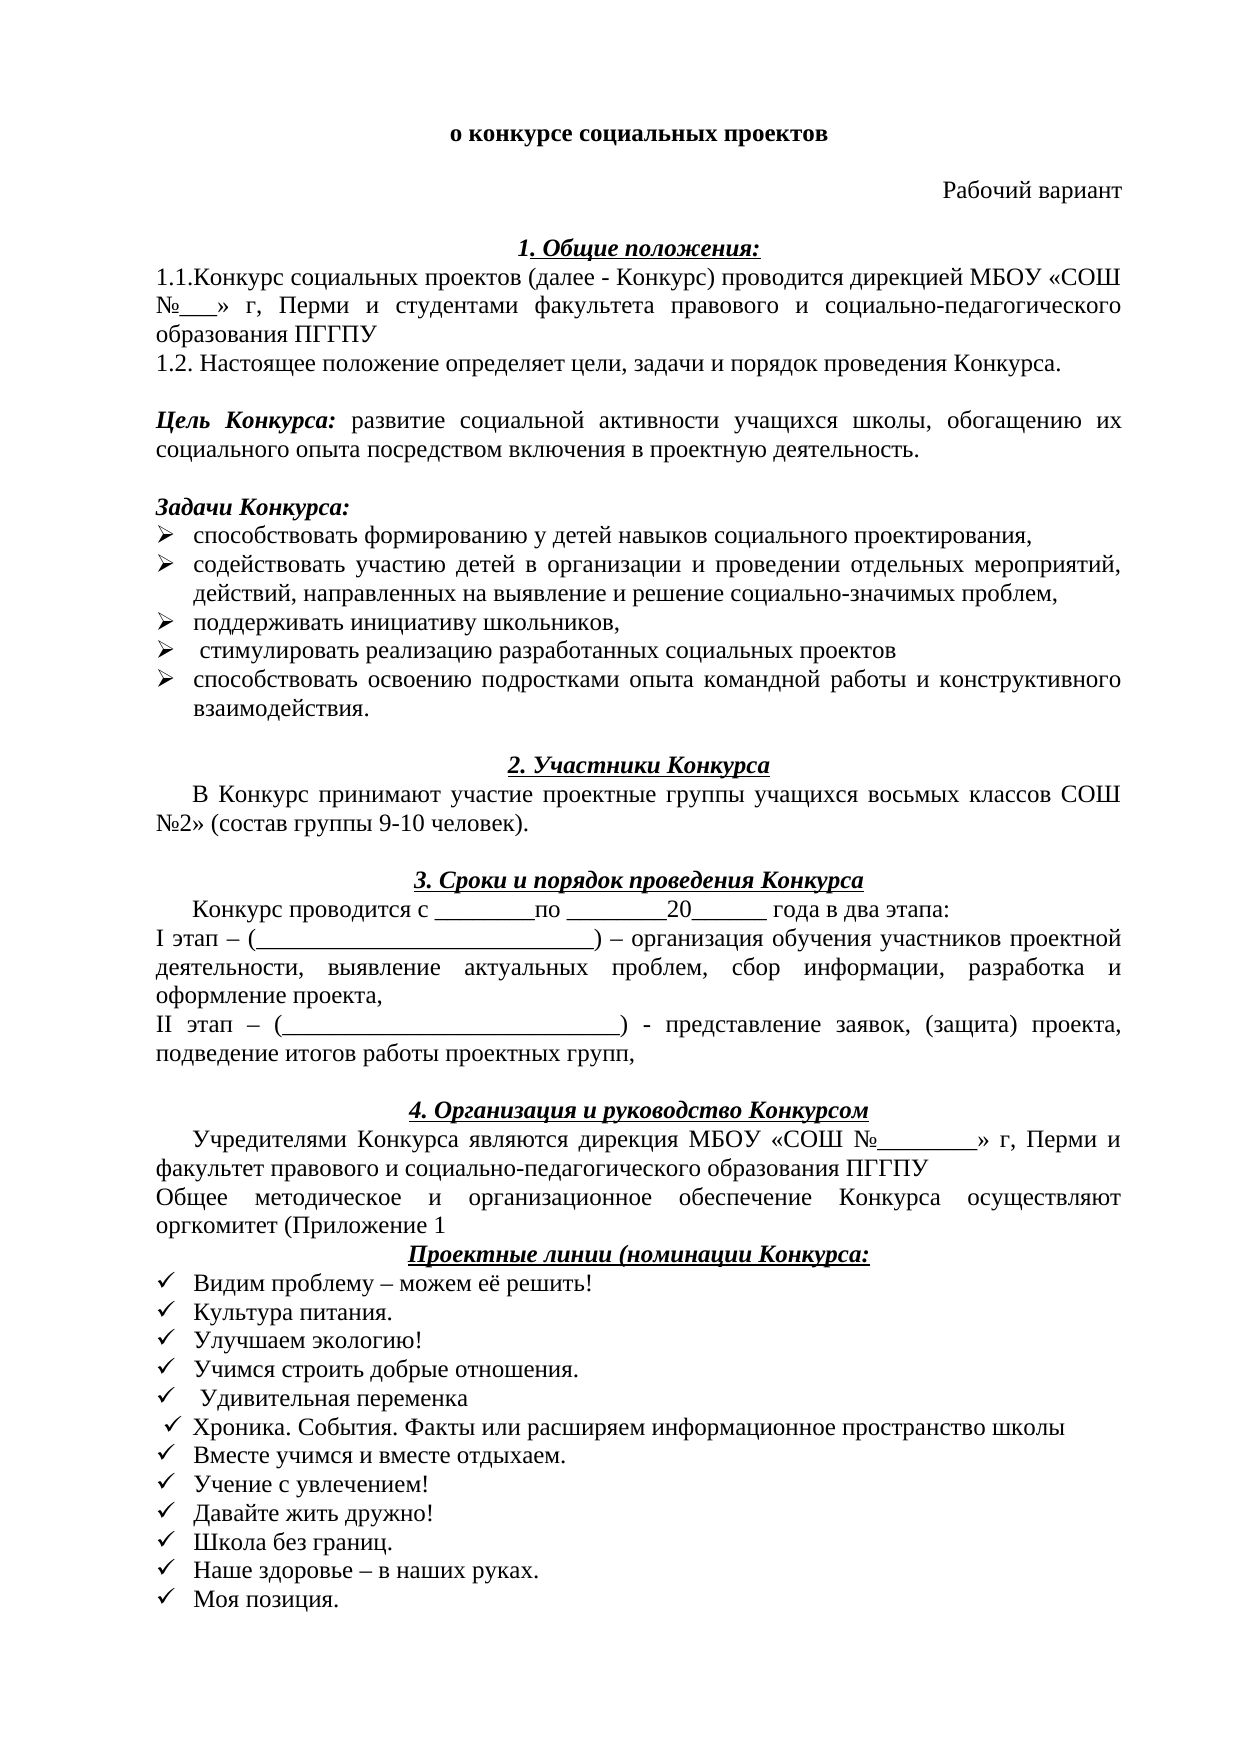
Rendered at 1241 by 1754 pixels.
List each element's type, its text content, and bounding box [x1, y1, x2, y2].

list Улучшаем экологию! [156, 1326, 1122, 1354]
list Давайте жить дружно! [156, 1498, 1122, 1527]
text 4. Организация и руководство Конкурсом [156, 1096, 1122, 1124]
list Учимся строить добрые отношения. [156, 1354, 1122, 1383]
text 1. Общие положения: [156, 233, 1122, 262]
text I этап – (___________________________) – организация обучения участников проектной деятельности, выявление актуальных проблем, сбор информации, разработка и оформление проекта, [156, 923, 1122, 1009]
text о конкурсе социальных проектов [156, 118, 1122, 147]
text 3. Сроки и порядок проведения Конкурса [156, 866, 1122, 894]
list поддерживать инициативу школьников, [156, 607, 1122, 636]
list содействовать участию детей в организации и проведении отдельных мероприятий, действий, направленных на выявление и решение социально-значимых проблем, [156, 549, 1122, 607]
text Проектные линии (номинации Конкурса: [156, 1239, 1122, 1268]
text В Конкурс принимают участие проектные группы учащихся восьмых классов СОШ №2» (состав группы 9-10 человек). [156, 779, 1122, 837]
text Учредителями Конкурса являются дирекция МБОУ «СОШ №________» г, Перми и факультет правового и социально-педагогического образования ПГГПУ [156, 1124, 1122, 1182]
text Рабочий вариант [156, 176, 1122, 204]
text 1.2. Настоящее положение определяет цели, задачи и порядок проведения Конкурса. [156, 348, 1122, 377]
text Общее методическое и организационное обеспечение Конкурса осуществляют оргкомитет (Приложение 1 [156, 1182, 1122, 1239]
text II этап – (___________________________) - представление заявок, (защита) проекта, подведение итогов работы проектных групп, [156, 1009, 1122, 1067]
list Хроника. События. Факты или расширяем информационное пространство школы [162, 1412, 1122, 1441]
text Конкурс проводится с ________по ________20______ года в два этапа: [156, 894, 1122, 923]
list Наше здоровье – в наших руках. [156, 1556, 1122, 1584]
text 2. Участники Конкурса [156, 751, 1122, 779]
list стимулировать реализацию разработанных социальных проектов [156, 636, 1122, 664]
list Учение с увлечением! [156, 1469, 1122, 1498]
list способствовать освоению подростками опыта командной работы и конструктивного взаимодействия. [156, 664, 1122, 722]
text Задачи Конкурса: [156, 492, 1122, 521]
list Моя позиция. [156, 1584, 1122, 1613]
text 1.1.Конкурс социальных проектов (далее - Конкурс) проводится дирекцией МБОУ «СОШ №___» г, Перми и студентами факультета правового и социально-педагогического образования ПГГПУ [156, 262, 1122, 348]
text Цель Конкурса: развитие социальной активности учащихся школы, обогащению их социального опыта посредством включения в проектную деятельность. [156, 406, 1122, 463]
list Удивительная переменка [156, 1383, 1122, 1412]
list Вместе учимся и вместе отдыхаем. [156, 1441, 1122, 1469]
list способствовать формированию у детей навыков социального проектирования, [156, 521, 1122, 549]
list Школа без границ. [156, 1527, 1122, 1556]
list Культура питания. [156, 1297, 1122, 1326]
list Видим проблему – можем её решить! [156, 1268, 1122, 1297]
